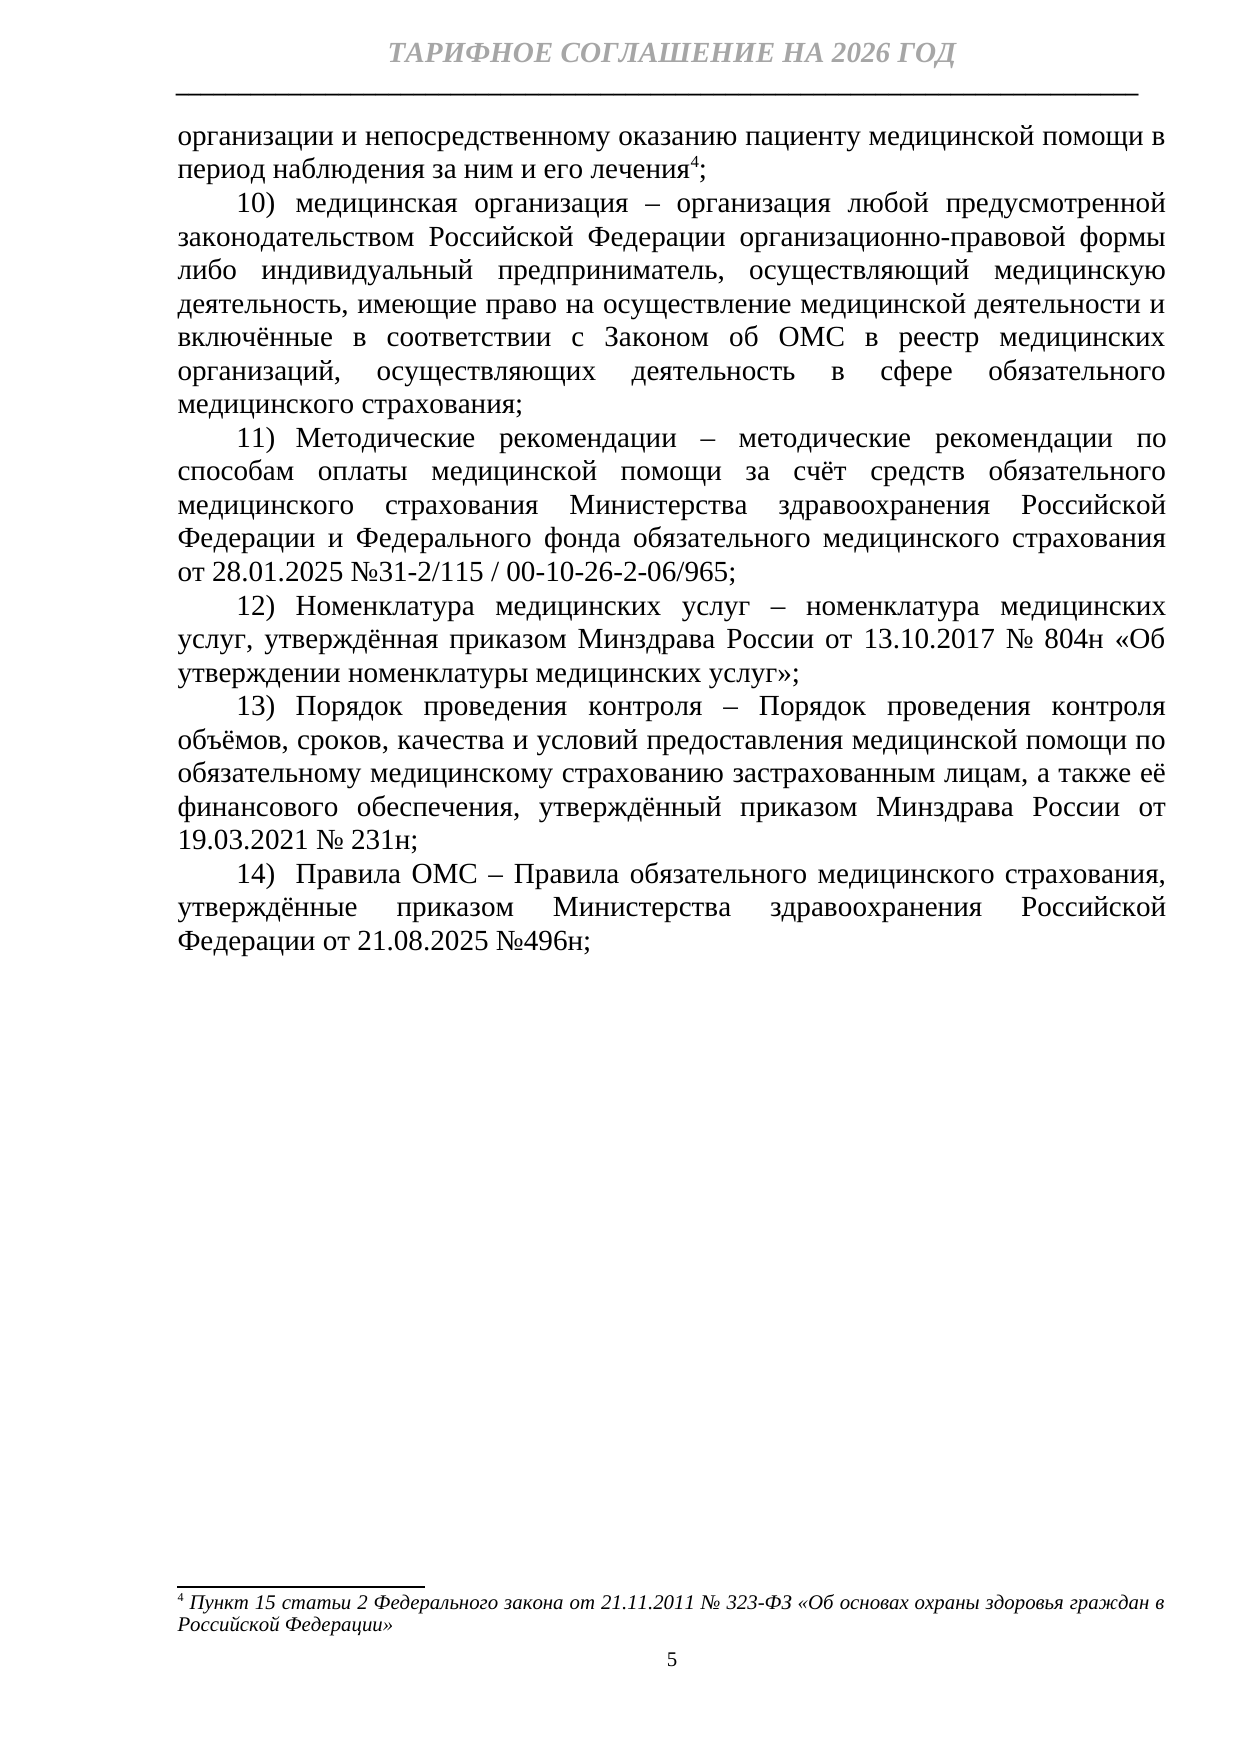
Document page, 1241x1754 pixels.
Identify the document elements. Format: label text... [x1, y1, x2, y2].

list Методические рекомендации – методические рекомендации по способам оплаты медицинской помощи за счёт средств обязательного медицинского страхования Министерства здравоохранения Российской Федерации и Федерального фонда обязательного медицинского страхования от 28.01.2025 №31-2/115 / 00-10-26-2-06/965; [177, 420, 1167, 588]
list медицинская организация – организация любой предусмотренной законодательством Российской Федерации организационно-правовой формы либо индивидуальный предприниматель, осуществляющий медицинскую деятельность, имеющие право на осуществление медицинской деятельности и включённые в соответствии с Законом об ОМС в реестр медицинских организаций, осуществляющих деятельность в сфере обязательного медицинского страхования; [177, 185, 1167, 420]
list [177, 118, 1167, 185]
list Порядок проведения контроля – Порядок проведения контроля объёмов, сроков, качества и условий предоставления медицинской помощи по обязательному медицинскому страхованию застрахованным лицам, а также её финансового обеспечения, утверждённый приказом Минздрава России от 19.03.2021 № 231н; [177, 688, 1167, 856]
list Номенклатура медицинских услуг – номенклатура медицинских услуг, утверждённая приказом Минздрава России от 13.10.2017 № 804н «Об утверждении номенклатуры медицинских услуг»; [177, 588, 1167, 688]
list Правила ОМС – Правила обязательного медицинского страхования, утверждённые приказом Министерства здравоохранения Российской Федерации от 21.08.2025 №496н; [177, 856, 1167, 957]
